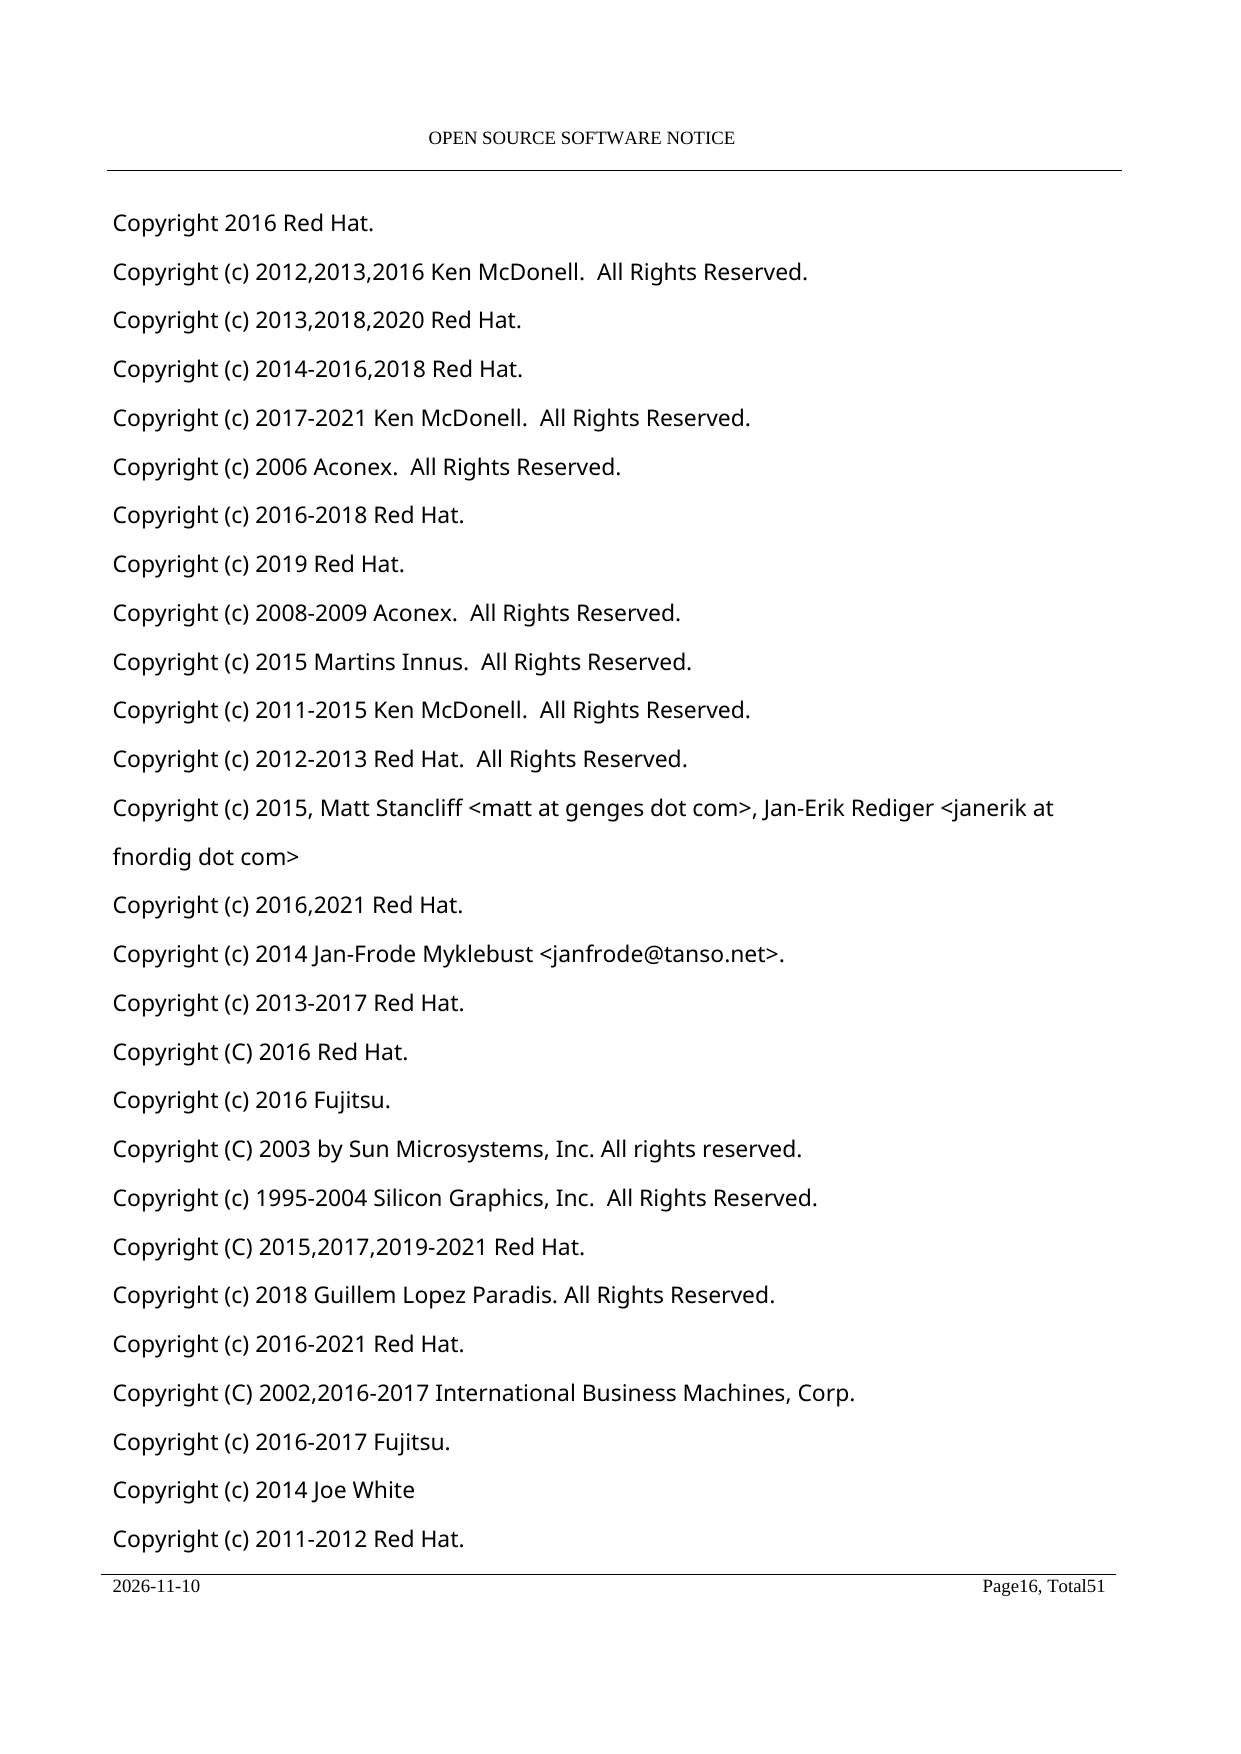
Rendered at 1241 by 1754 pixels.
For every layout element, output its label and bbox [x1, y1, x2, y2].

text [112, 206, 1128, 1555]
